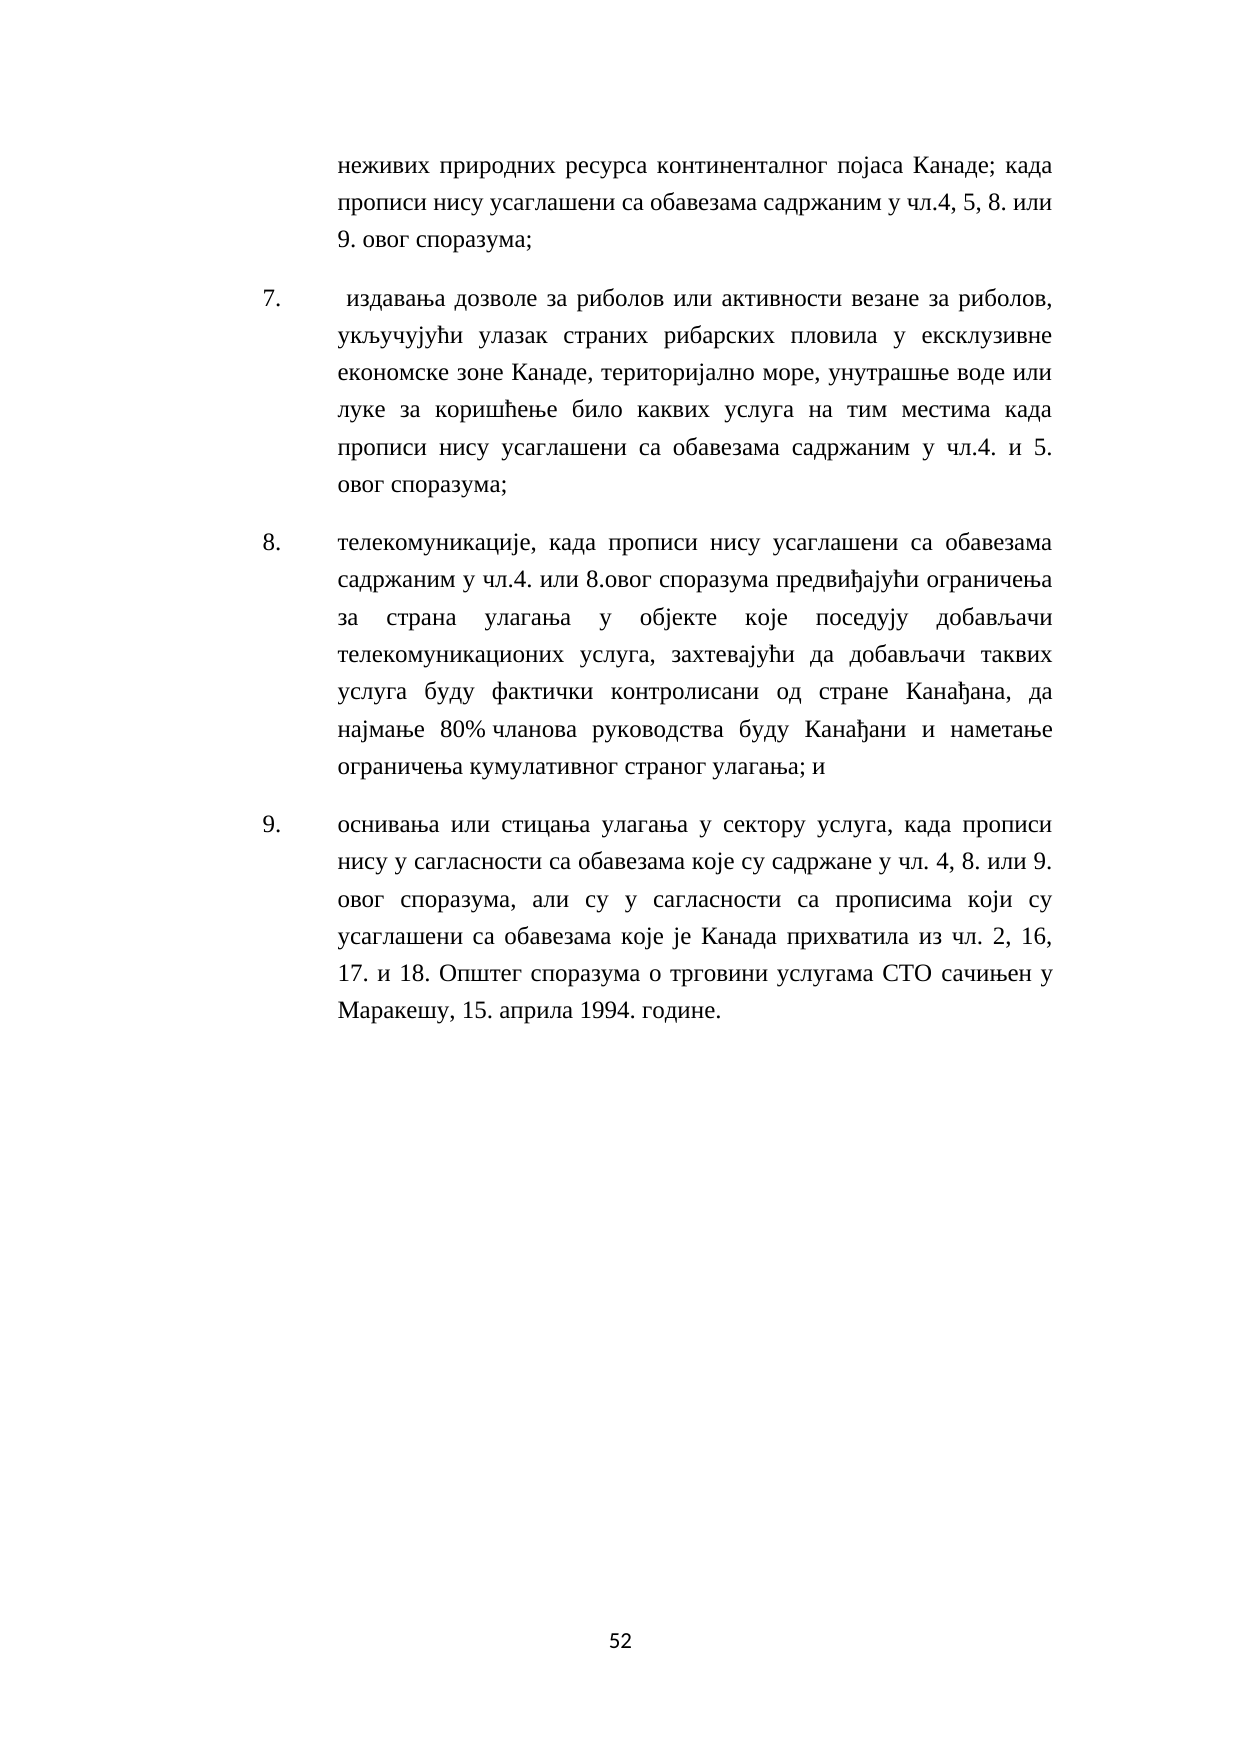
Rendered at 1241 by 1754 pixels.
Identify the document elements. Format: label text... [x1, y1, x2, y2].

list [262, 150, 1053, 253]
list телекомуникације, када прописи нису усаглашени са обавезама садржаним у чл.4. или 8.овог споразума предвиђајући ограничења за страна улагања у објекте које поседују добављачи телекомуникационих услуга, захтевајући да добављачи таквих услуга буду фактички контролисани од стране Канађана, да најмање 80% чланова руководства буду Канађани и наметање ограничења кумулативног страног улагања; и [262, 527, 1053, 780]
list издавања дозволе за риболов или активности везане за риболов, укључујући улазак страних рибарских пловила у ексклузивне економске зоне Канаде, територијално море, унутрашње воде или луке за коришћење било каквих услуга на тим местима када прописи нису усаглашени са обавезама садржаним у чл.4. и 5. овог споразума; [262, 283, 1053, 498]
list оснивања или стицања улагања у сектору услуга, када прописи нису у сагласности са обавезама које су садржане у чл. 4, 8. или 9. овог споразума, али су у сагласности са прописима који су усаглашени са обавезама које је Канада прихватила из чл. 2, 16, 17. и 18. Општег споразума о трговини услугама СТО сачињен у Маракешу, 15. априла 1994. године. [262, 809, 1053, 1024]
